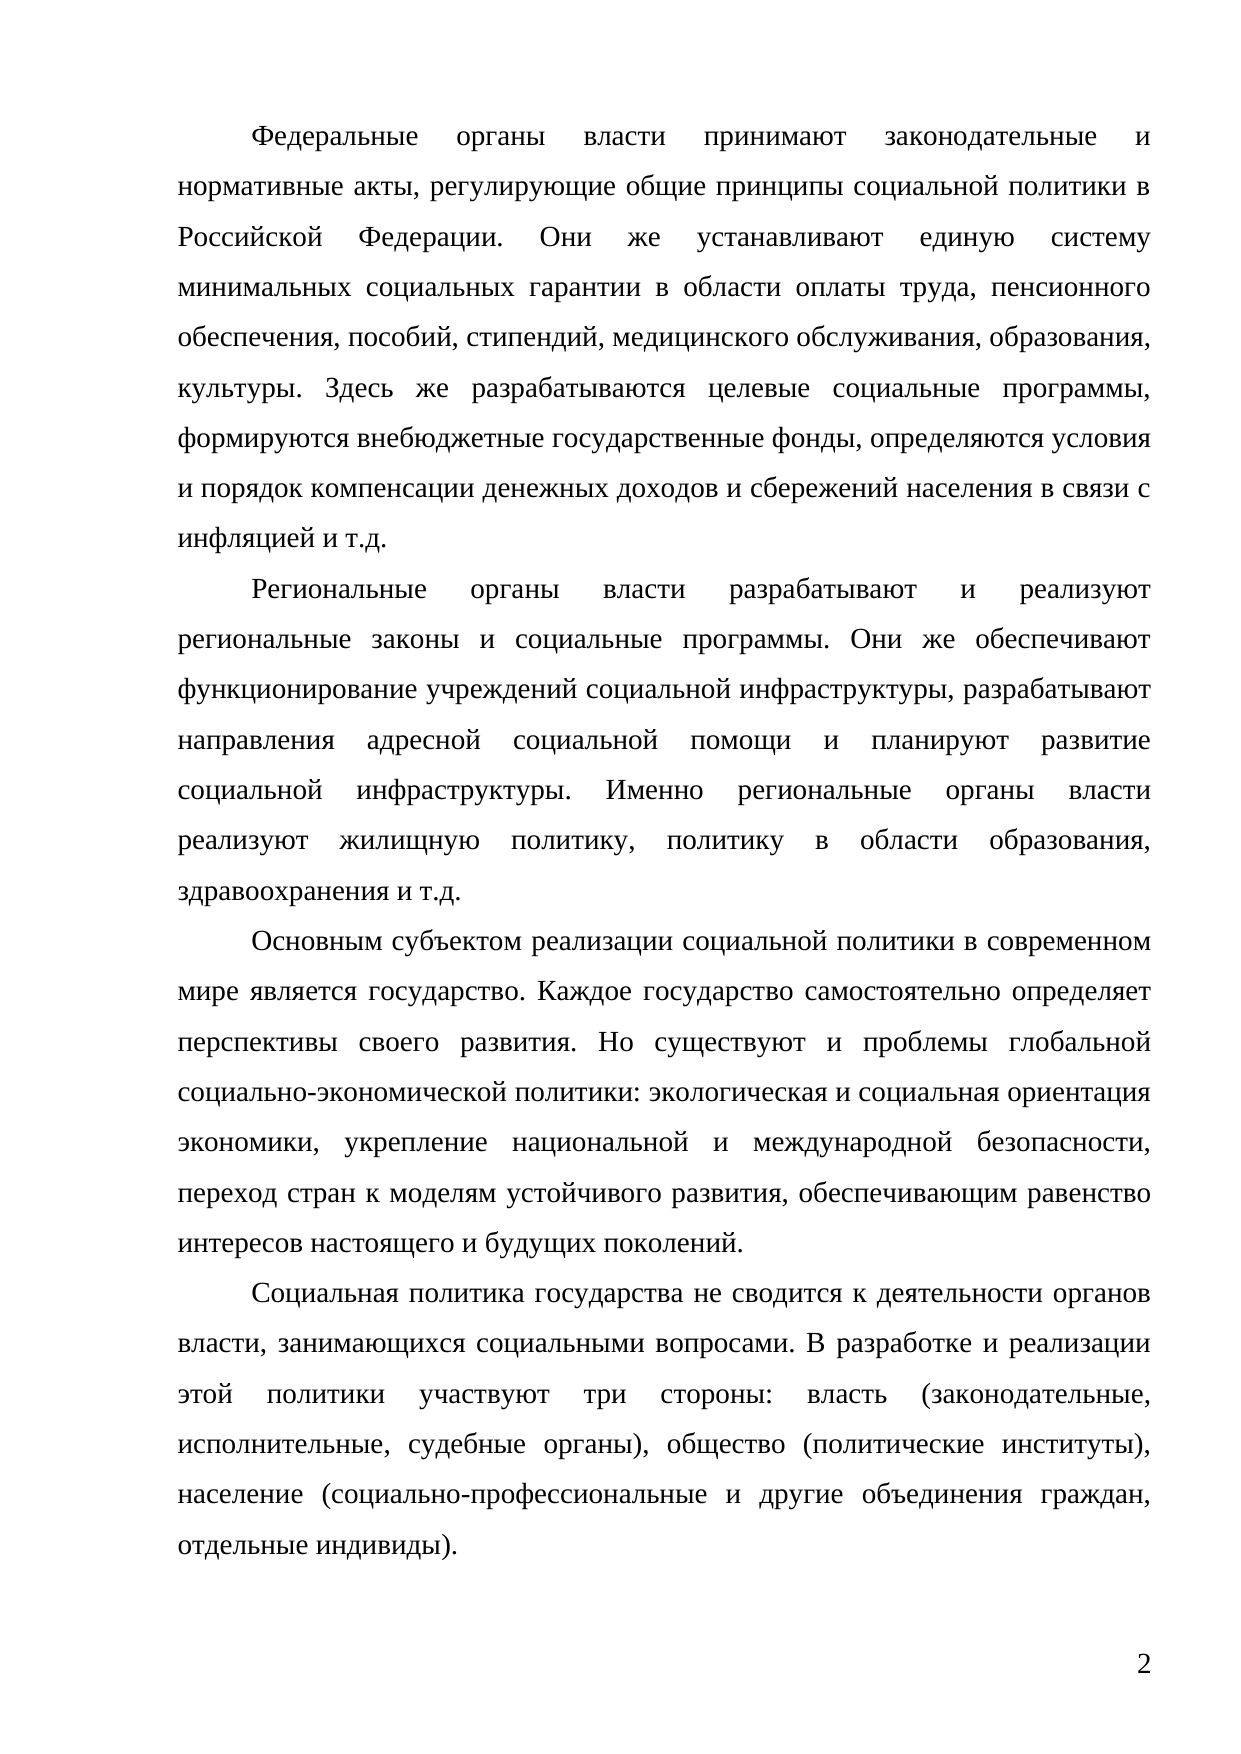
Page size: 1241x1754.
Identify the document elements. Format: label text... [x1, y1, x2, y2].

text Социальная политика государства не сводится к деятельности органов власти, занимающихся социальными вопросами. В разработке и реализации этой политики участвуют три стороны: власть (законодательные, исполнительные, судебные органы), общество (политические институты), население (социально-профессиональные и другие объединения граждан, отдельные индивиды). [177, 1275, 1152, 1560]
text Региональные органы власти разрабатывают и реализуют региональные законы и социальные программы. Они же обеспечивают функционирование учреждений социальной инфраструктуры, разрабатывают направления адресной социальной помощи и планируют развитие социальной инфраструктуры. Именно региональные органы власти реализуют жилищную политику, политику в области образования, здравоохранения и т.д. [177, 571, 1152, 906]
text Федеральные органы власти принимают законодательные и нормативные акты, регулирующие общие принципы социальной политики в Российской Федерации. Они же устанавливают единую систему минимальных социальных гарантии в области оплаты труда, пенсионного обеспечения, пособий, стипендий, медицинского обслуживания, образования, культуры. Здесь же разрабатываются целевые социальные программы, формируются внебюджетные государственные фонды, определяются условия и порядок компенсации денежных доходов и сбережений населения в связи с инфляцией и т.д. [177, 118, 1152, 554]
text Основным субъектом реализации социальной политики в современном мире является государство. Каждое государство самостоятельно определяет перспективы своего развития. Но существуют и проблемы глобальной социально-экономической политики: экологическая и социальная ориентация экономики, укрепление национальной и международной безопасности, переход стран к моделям устойчивого развития, обеспечивающим равенство интересов настоящего и будущих поколений. [177, 923, 1152, 1258]
